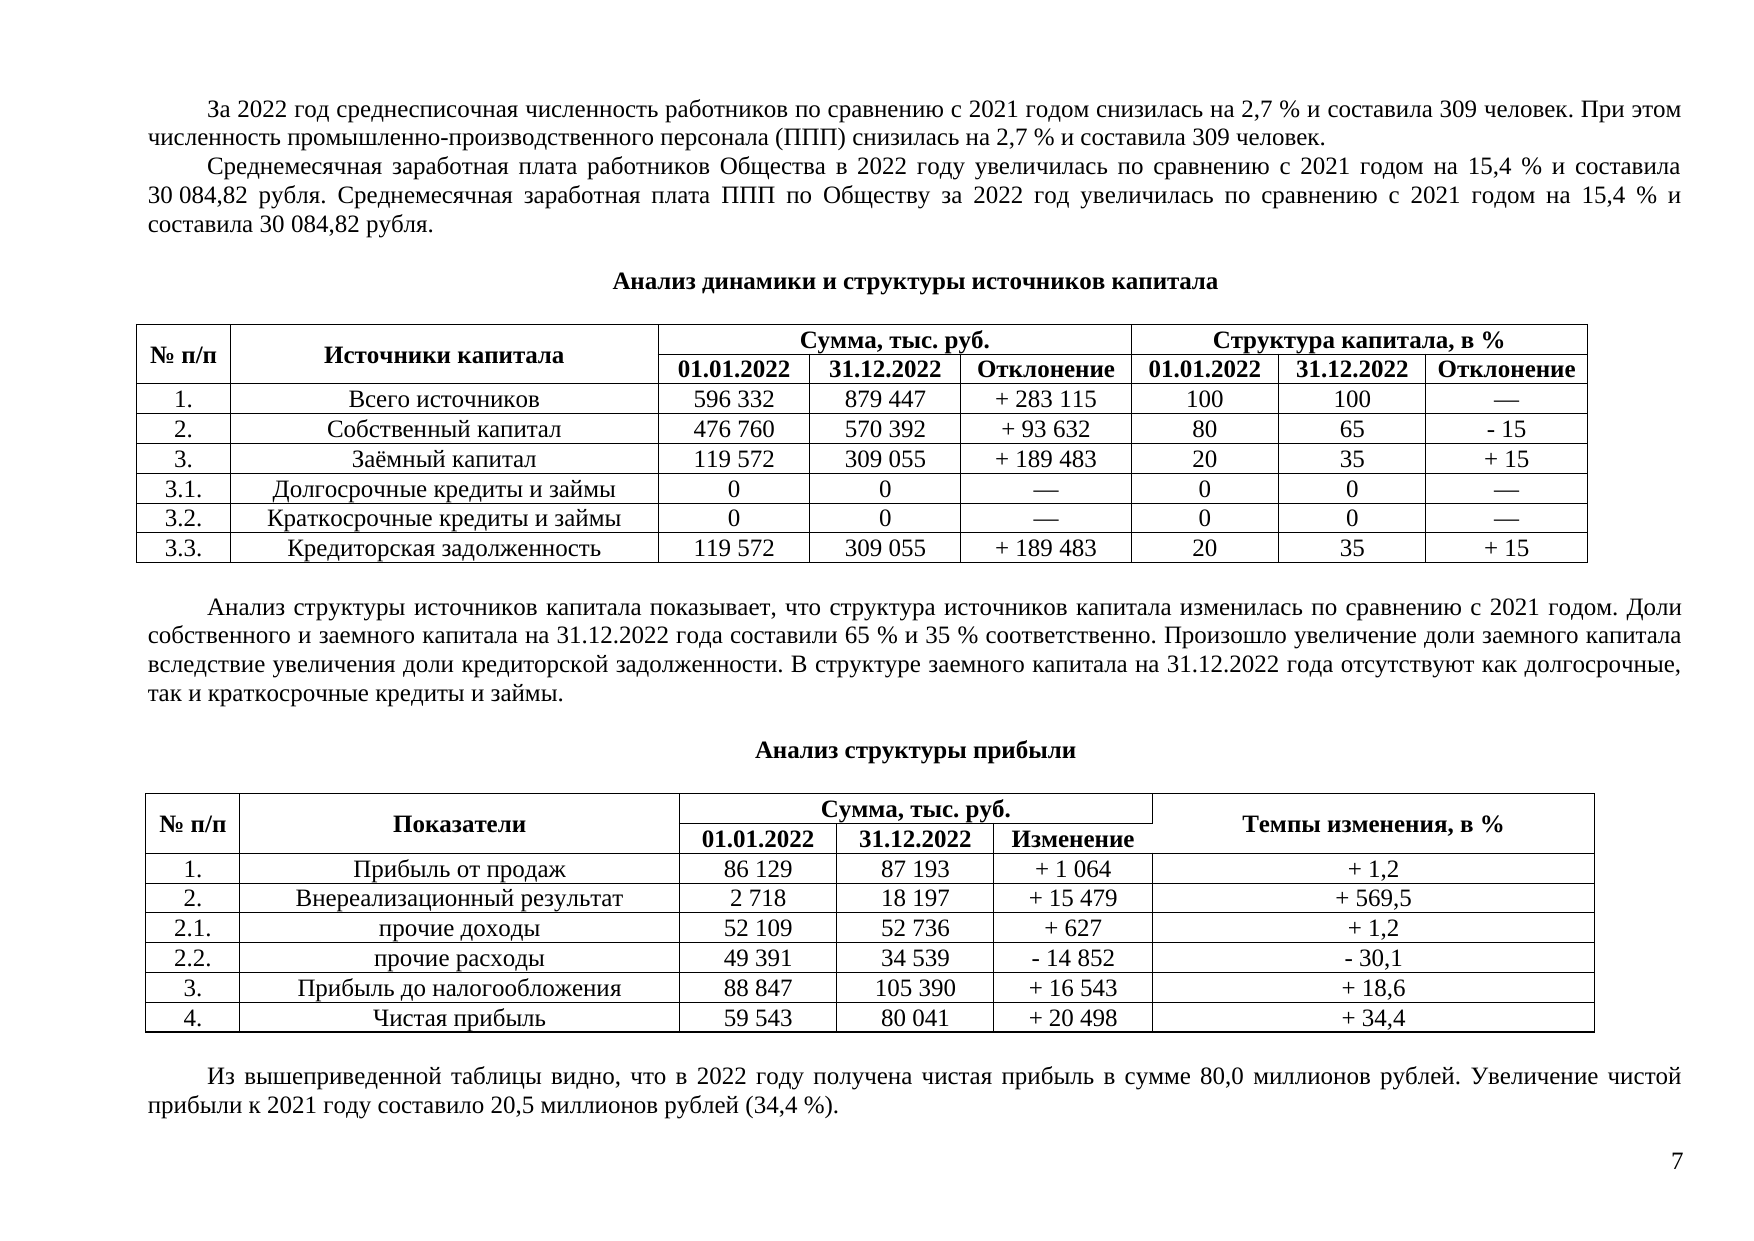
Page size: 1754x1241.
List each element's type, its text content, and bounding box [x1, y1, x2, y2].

table_cell + 569,5 [1153, 884, 1594, 912]
table_cell - 15 [1426, 414, 1587, 443]
table_cell 52 736 [837, 913, 993, 942]
table_cell 80 [1132, 414, 1278, 443]
table_cell 31.12.2022 [837, 824, 993, 853]
text За 2022 год среднесписочная численность работников по сравнению с 2021 годом снизилась на 2,7 % и составила 309 человек. При этом численность промышленно-производственного персонала (ППП) снизилась на 2,7 % и составила 309 человек. [148, 94, 1683, 151]
table_cell 0 [1132, 474, 1278, 502]
table_cell 2.2. [146, 943, 239, 972]
table_cell 119 572 [659, 533, 809, 562]
table_cell Кредиторская задолженность [231, 533, 658, 562]
text Анализ структуры прибыли [148, 736, 1683, 764]
table_cell прочие доходы [240, 913, 679, 942]
table_cell 20 [1132, 444, 1278, 473]
table_cell + 627 [994, 913, 1152, 942]
table_cell 2. [137, 414, 230, 443]
table_cell + 20 498 [994, 1003, 1152, 1031]
table_cell 59 543 [680, 1003, 836, 1031]
table_cell 596 332 [659, 384, 809, 413]
table_cell - 14 852 [994, 943, 1152, 972]
table_cell 34 539 [837, 943, 993, 972]
table_cell Прибыль до налогообложения [240, 973, 679, 1002]
table_header Темпы изменения, в % [1152, 794, 1594, 853]
table_cell Долгосрочные кредиты и займы [231, 474, 658, 502]
table_cell 0 [810, 504, 960, 532]
table_cell + 1 064 [994, 854, 1152, 882]
table_cell + 18,6 [1153, 973, 1594, 1002]
text Анализ структуры источников капитала показывает, что структура источников капитала изменилась по сравнению с 2021 годом. Доли собственного и заемного капитала на 31.12.2022 года составили 65 % и 35 % соответственно. Произошло увеличение доли заемного капитала вследствие увеличения доли кредиторской задолженности. В структуре заемного капитала на 31.12.2022 года отсутствуют как долгосрочные, так и краткосрочные кредиты и займы. [148, 592, 1683, 707]
table_header Структура капитала, в % [1132, 325, 1587, 353]
text Анализ динамики и структуры источников капитала [148, 266, 1683, 295]
table_cell Внереализационный результат [240, 884, 679, 912]
table_cell 35 [1279, 533, 1425, 562]
table_cell 49 391 [680, 943, 836, 972]
table_header Сумма, тыс. руб. [680, 794, 1152, 823]
table_cell 309 055 [810, 533, 960, 562]
table_cell 3. [137, 444, 230, 473]
table_cell — [961, 504, 1131, 532]
table_cell — [1426, 504, 1587, 532]
table_cell 0 [1279, 504, 1425, 532]
table_cell 4. [146, 1003, 239, 1031]
table_cell 3. [146, 973, 239, 1002]
table_cell 35 [1279, 444, 1425, 473]
table_cell прочие расходы [240, 943, 679, 972]
table_cell Собственный капитал [231, 414, 658, 443]
table_cell + 189 483 [961, 533, 1131, 562]
table_cell + 283 115 [961, 384, 1131, 413]
table_cell + 16 543 [994, 973, 1152, 1002]
table_cell 0 [1132, 504, 1278, 532]
table_cell 0 [810, 474, 960, 502]
table_cell Заёмный капитал [231, 444, 658, 473]
table_cell 52 109 [680, 913, 836, 942]
text Из вышеприведенной таблицы видно, что в 2022 году получена чистая прибыль в сумме 80,0 миллионов рублей. Увеличение чистой прибыли к 2021 году составило 20,5 миллионов рублей (34,4 %). [148, 1061, 1683, 1119]
table_cell 3.2. [137, 504, 230, 532]
table_cell 100 [1279, 384, 1425, 413]
table_cell 1. [137, 384, 230, 413]
table_cell 20 [1132, 533, 1278, 562]
table_cell + 34,4 [1153, 1003, 1594, 1031]
table_cell + 189 483 [961, 444, 1131, 473]
table_cell + 15 479 [994, 884, 1152, 912]
table_cell 2 718 [680, 884, 836, 912]
table_cell 879 447 [810, 384, 960, 413]
table_header Сумма, тыс. руб. [659, 325, 1131, 353]
table_header Показатели [240, 794, 679, 853]
table_cell — [1426, 474, 1587, 502]
table_cell 2.1. [146, 913, 239, 942]
table_cell 570 392 [810, 414, 960, 443]
table_cell Изменение [994, 824, 1152, 853]
table_cell 476 760 [659, 414, 809, 443]
table_cell Прибыль от продаж [240, 854, 679, 882]
table_cell 309 055 [810, 444, 960, 473]
table_cell 86 129 [680, 854, 836, 882]
table_cell 31.12.2022 [1279, 355, 1425, 383]
table_cell + 1,2 [1153, 854, 1594, 882]
table_cell Отклонение [961, 355, 1131, 383]
table_cell + 15 [1426, 444, 1587, 473]
table_cell 100 [1132, 384, 1278, 413]
table_cell 0 [659, 504, 809, 532]
table_cell 80 041 [837, 1003, 993, 1031]
table_cell — [961, 474, 1131, 502]
table_cell Чистая прибыль [240, 1003, 679, 1031]
table_cell + 15 [1426, 533, 1587, 562]
table_cell 3.1. [137, 474, 230, 502]
table_cell - 30,1 [1153, 943, 1594, 972]
table_cell — [1426, 384, 1587, 413]
table_cell 01.01.2022 [659, 355, 809, 383]
table_cell Отклонение [1426, 355, 1587, 383]
table_cell 01.01.2022 [680, 824, 836, 853]
table_cell + 93 632 [961, 414, 1131, 443]
text Среднемесячная заработная плата работников Общества в 2022 году увеличилась по сравнению с 2021 годом на 15,4 % и составила 30 084,82 рубля. Среднемесячная заработная плата ППП по Обществу за 2022 год увеличилась по сравнению с 2021 годом на 15,4 % и составила 30 084,82 рубля. [148, 151, 1683, 237]
table_cell 87 193 [837, 854, 993, 882]
table_cell 2. [146, 884, 239, 912]
table_cell 65 [1279, 414, 1425, 443]
table_cell 1. [146, 854, 239, 882]
table_header Источники капитала [231, 325, 658, 383]
table_cell 01.01.2022 [1132, 355, 1278, 383]
table_cell 31.12.2022 [810, 355, 960, 383]
table_cell Краткосрочные кредиты и займы [231, 504, 658, 532]
table_cell 119 572 [659, 444, 809, 473]
table_cell 105 390 [837, 973, 993, 1002]
table_cell 3.3. [137, 533, 230, 562]
table_cell 0 [1279, 474, 1425, 502]
table_cell + 1,2 [1153, 913, 1594, 942]
table_header № п/п [146, 794, 239, 853]
table_cell 18 197 [837, 884, 993, 912]
table_cell 88 847 [680, 973, 836, 1002]
table_cell Всего источников [231, 384, 658, 413]
table_cell 0 [659, 474, 809, 502]
table_header № п/п [137, 325, 230, 383]
